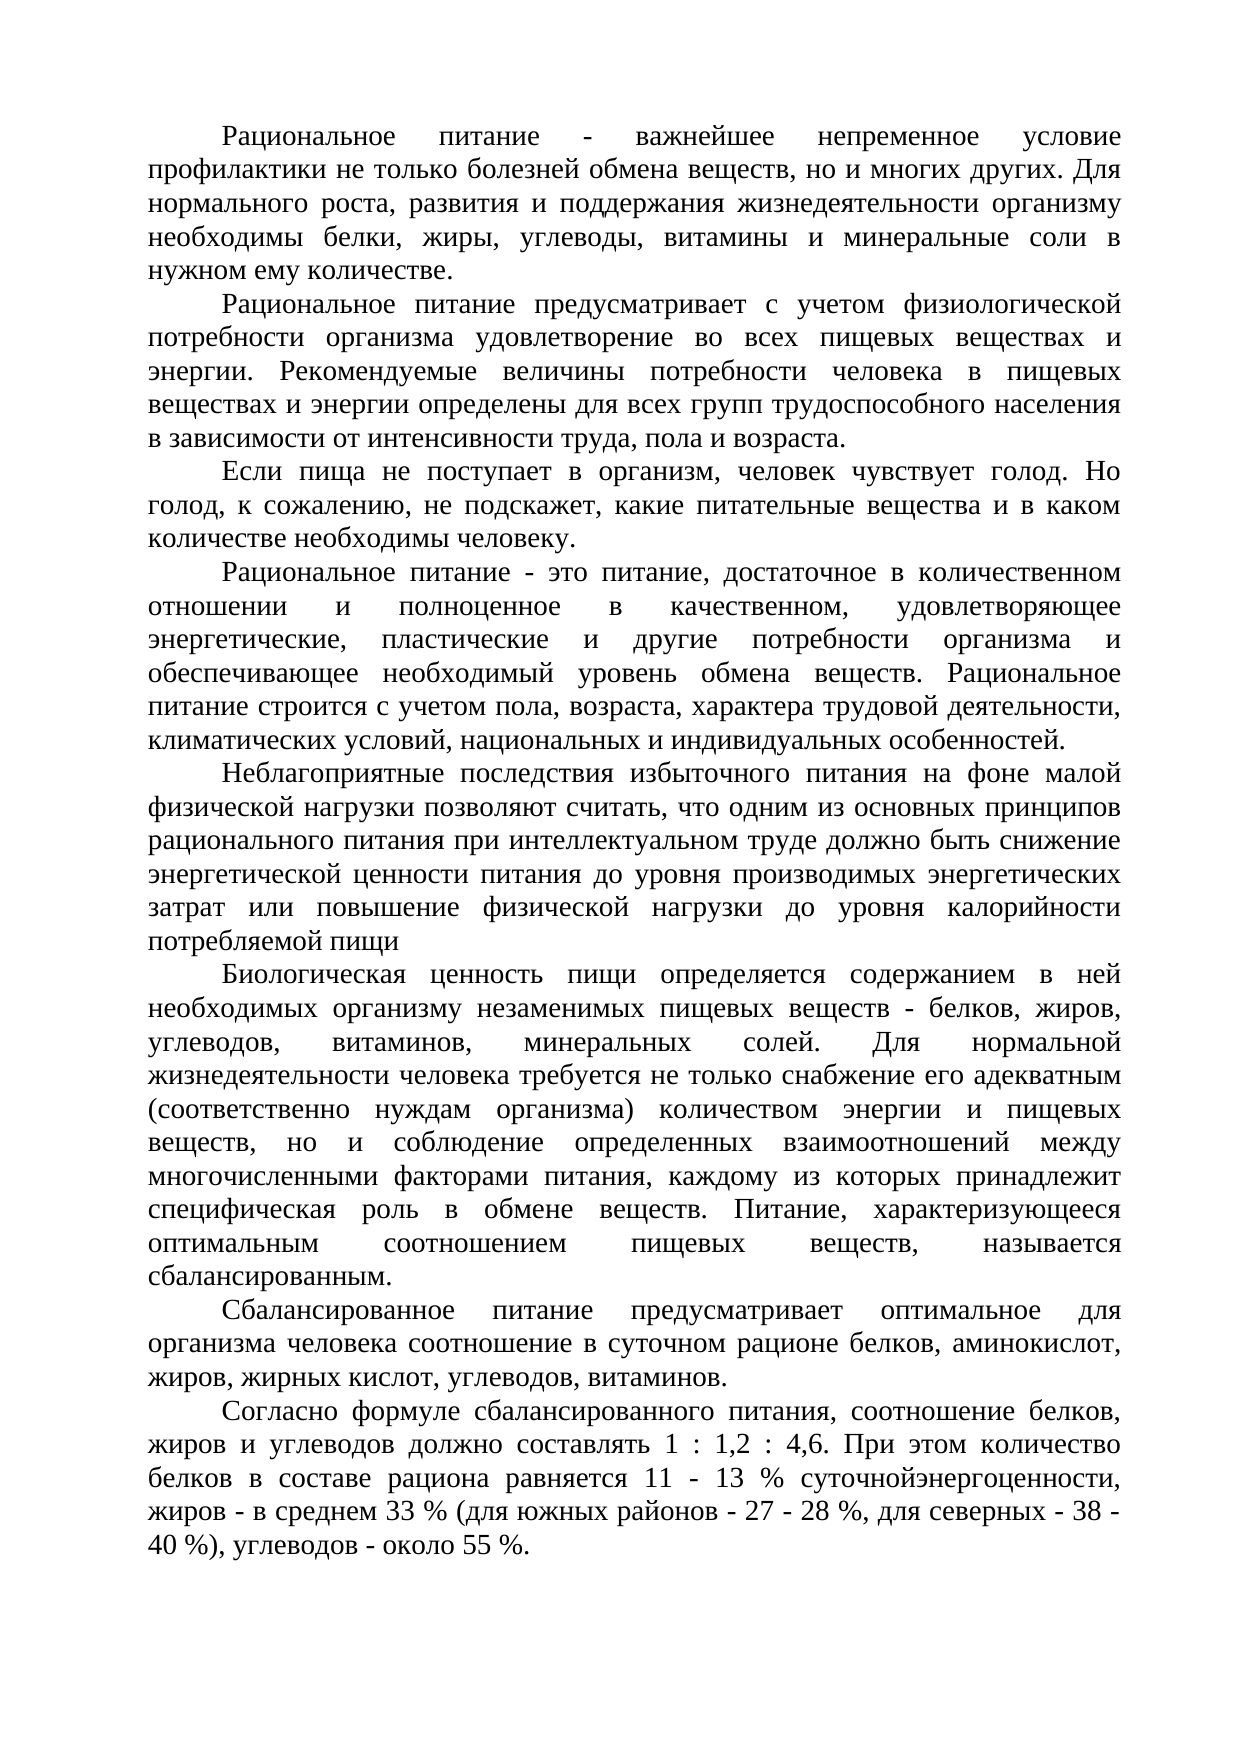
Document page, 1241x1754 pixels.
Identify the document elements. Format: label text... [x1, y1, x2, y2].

text Согласно формуле сбалансированного питания, соотношение белков, жиров и углеводов должно составлять 1 : 1,2 : 4,6. При этом количество белков в составе рациона равняется 11 - 13 % суточнойэнергоценности, жиров - в среднем 33 % (для южных районов - 27 - 28 %, для северных - 38 - 40 %), углеводов - около 55 %. [148, 1393, 1122, 1560]
text Неблагоприятные последствия избыточного питания на фоне малой физической нагрузки позволяют считать, что одним из основных принципов рационального питания при интеллектуальном труде должно быть снижение энергетической ценности питания до уровня производимых энергетических затрат или повышение физической нагрузки до уровня калорийности потребляемой пищи [148, 755, 1122, 957]
text Если пища не поступает в организм, человек чувствует голод. Но голод, к сожалению, не подскажет, какие питательные вещества и в каком количестве необходимы человеку. [148, 453, 1122, 554]
text Биологическая ценность пищи определяется содержанием в ней необходимых организму незаменимых пищевых веществ - белков, жиров, углеводов, витаминов, минеральных солей. Для нормальной жизнедеятельности человека требуется не только снабжение его адекватным (соответственно нуждам организма) количеством энергии и пищевых веществ, но и соблюдение определенных взаимоотношений между многочисленными факторами питания, каждому из которых принадлежит специфическая роль в обмене веществ. Питание, характеризующееся оптимальным соотношением пищевых веществ, называется сбалансированным. [148, 957, 1122, 1292]
text Сбалансированное питание предусматривает оптимальное для организма человека соотношение в суточном рационе белков, аминокислот, жиров, жирных кислот, углеводов, витаминов. [148, 1292, 1122, 1393]
text Рациональное питание - важнейшее непременное условие профилактики не только болезней обмена веществ, но и многих других. Для нормального роста, развития и поддержания жизнедеятельности организму необходимы белки, жиры, углеводы, витамины и минеральные соли в нужном ему количестве. [148, 118, 1122, 286]
text Рациональное питание предусматривает с учетом физиологической потребности организма удовлетворение во всех пищевых веществах и энергии. Рекомендуемые величины потребности человека в пищевых веществах и энергии определены для всех групп трудоспособного населения в зависимости от интенсивности труда, пола и возраста. [148, 286, 1122, 453]
text Рациональное питание - это питание, достаточное в количественном отношении и полноценное в качественном, удовлетворяющее энергетические, пластические и другие потребности организма и обеспечивающее необходимый уровень обмена веществ. Рациональное питание строится с учетом пола, возраста, характера трудовой деятельности, климатических условий, национальных и индивидуальных особенностей. [148, 554, 1122, 755]
